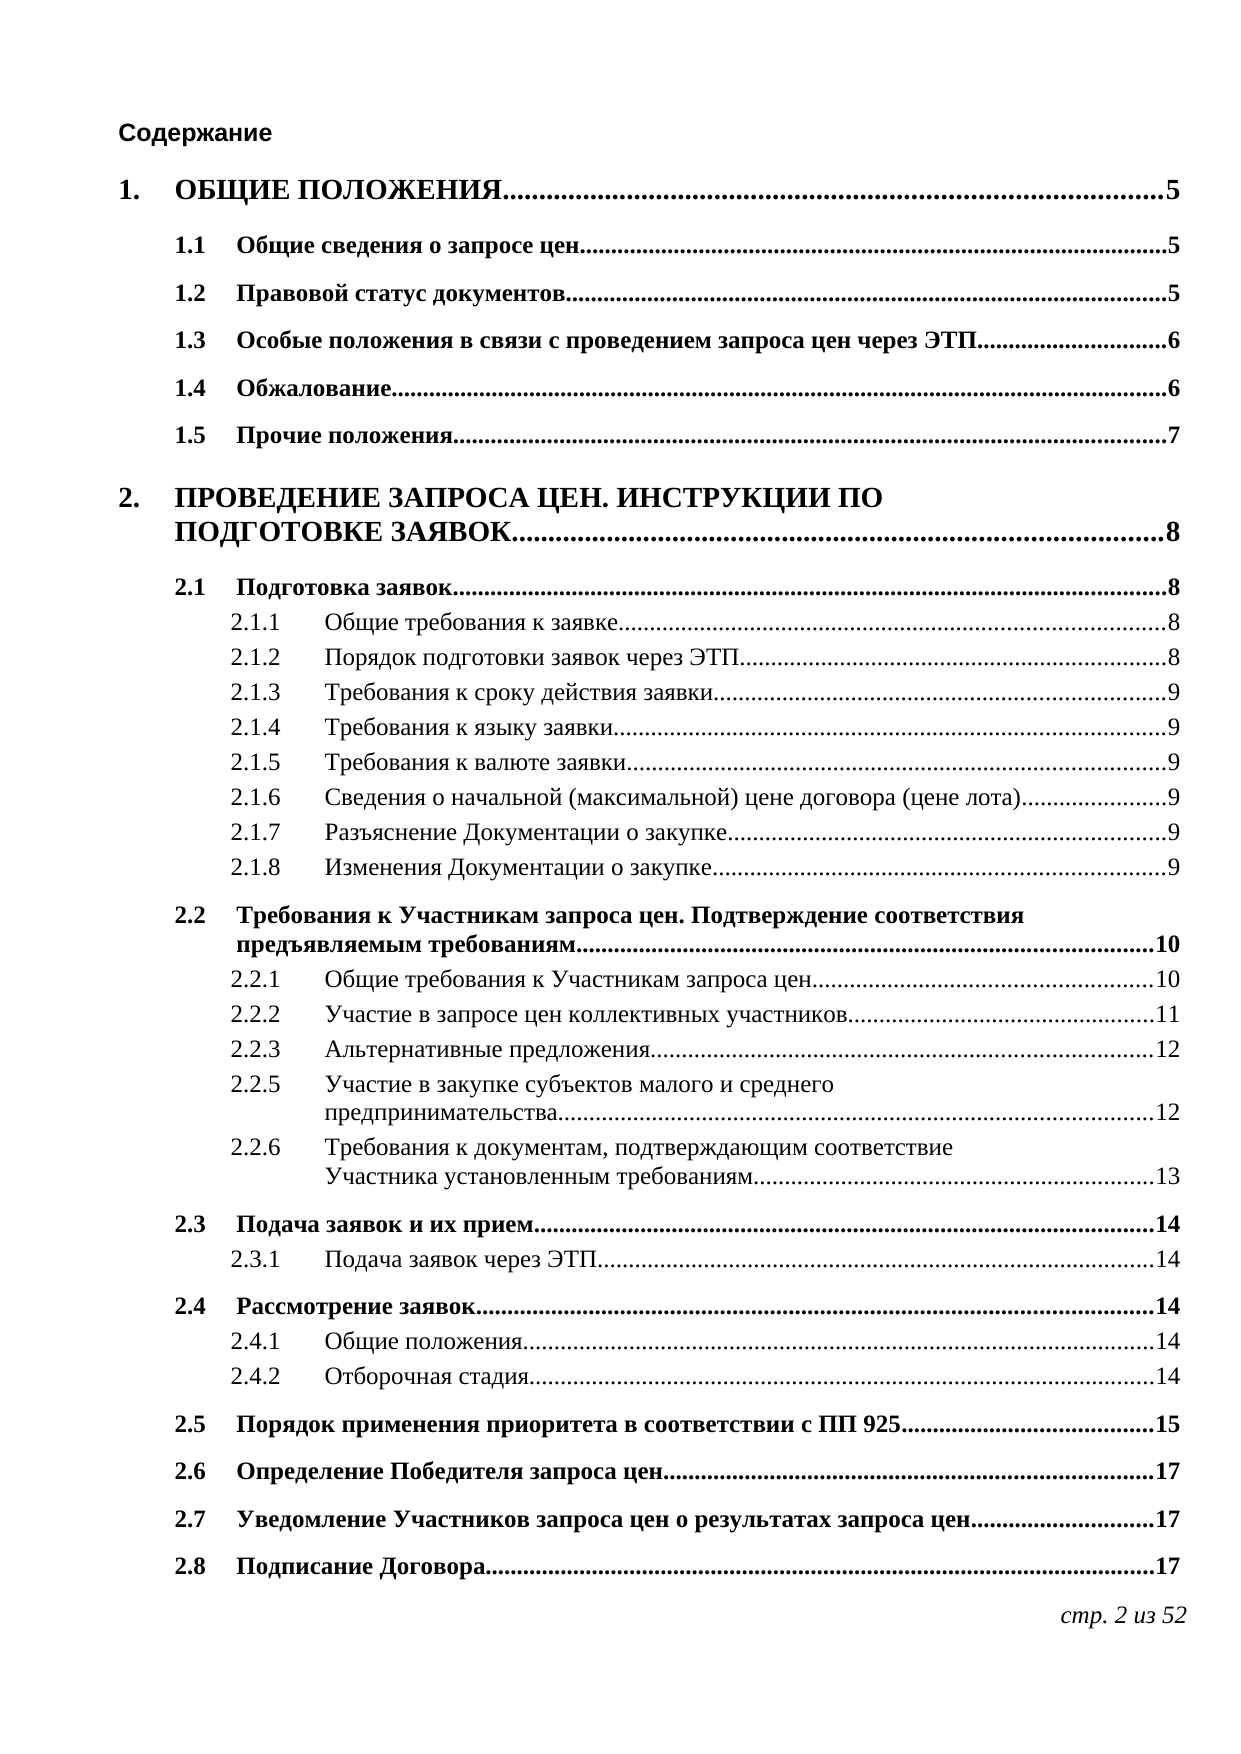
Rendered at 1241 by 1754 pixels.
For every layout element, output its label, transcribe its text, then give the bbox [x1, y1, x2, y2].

text 2.1.8 Изменения Документации о закупке 9 [230, 852, 1063, 881]
text 2.3 Подача заявок и их прием 14 [174, 1209, 1093, 1237]
text 2.3.1 Подача заявок через ЭТП 14 [230, 1244, 1063, 1272]
text 2.2.1 Общие требования к Участникам запроса цен 10 [230, 964, 1063, 992]
text 1.3 Особые положения в связи с проведением запроса цен через ЭТП 6 [174, 325, 1093, 354]
text 2.2.3 Альтернативные предложения 12 [230, 1034, 1063, 1062]
text 2.2 Требования к Участникам запроса цен. Подтверждение соответствия предъявляемым требованиям 10 [174, 900, 1093, 957]
text 2.1.5 Требования к валюте заявки 9 [230, 747, 1063, 776]
text 2.8 Подписание Договора 17 [174, 1551, 1093, 1580]
text 2.2.2 Участие в запросе цен коллективных участников 11 [230, 999, 1063, 1027]
text 2.4.2 Отборочная стадия 14 [230, 1361, 1063, 1390]
text 2.1.4 Требования к языку заявки 9 [230, 712, 1063, 741]
text 2.6 Определение Победителя запроса цен 17 [174, 1456, 1093, 1485]
text 2.4.1 Общие положения 14 [230, 1326, 1063, 1355]
text 2.2.5 Участие в закупке субъектов малого и среднего предпринимательства 12 [230, 1069, 1063, 1126]
text 1.1 Общие сведения о запросе цен 5 [174, 230, 1093, 259]
text 2.5 Порядок применения приоритета в соответствии с ПП 925 15 [174, 1409, 1093, 1437]
text 2.7 Уведомление Участников запроса цен о результатах запроса цен 17 [174, 1504, 1093, 1532]
text 2.2.6 Требования к документам, подтверждающим соответствие Участника установленным требованиям 13 [230, 1132, 1063, 1190]
text Содержание [118, 118, 1181, 147]
text 2.1.6 Сведения о начальной (максимальной) цене договора (цене лота) 9 [230, 782, 1063, 811]
text 2.1.1 Общие требования к заявке 8 [230, 607, 1063, 636]
text 2.1.7 Разъяснение Документации о закупке 9 [230, 817, 1063, 846]
text 2.1.2 Порядок подготовки заявок через ЭТП 8 [230, 642, 1063, 671]
text 1. Общие положения 5 [118, 172, 1063, 205]
text 2.1.3 Требования к сроку действия заявки 9 [230, 677, 1063, 706]
text 2.4 Рассмотрение заявок 14 [174, 1291, 1093, 1320]
text 2. Проведение запроса цен. Инструкции по подготовке заявок 8 [118, 480, 1063, 547]
text 1.4 Обжалование 6 [174, 373, 1093, 402]
text 1.2 Правовой статус документов 5 [174, 278, 1093, 307]
text 2.1 Подготовка заявок 8 [174, 572, 1093, 601]
text 1.5 Прочие положения 7 [174, 420, 1093, 449]
